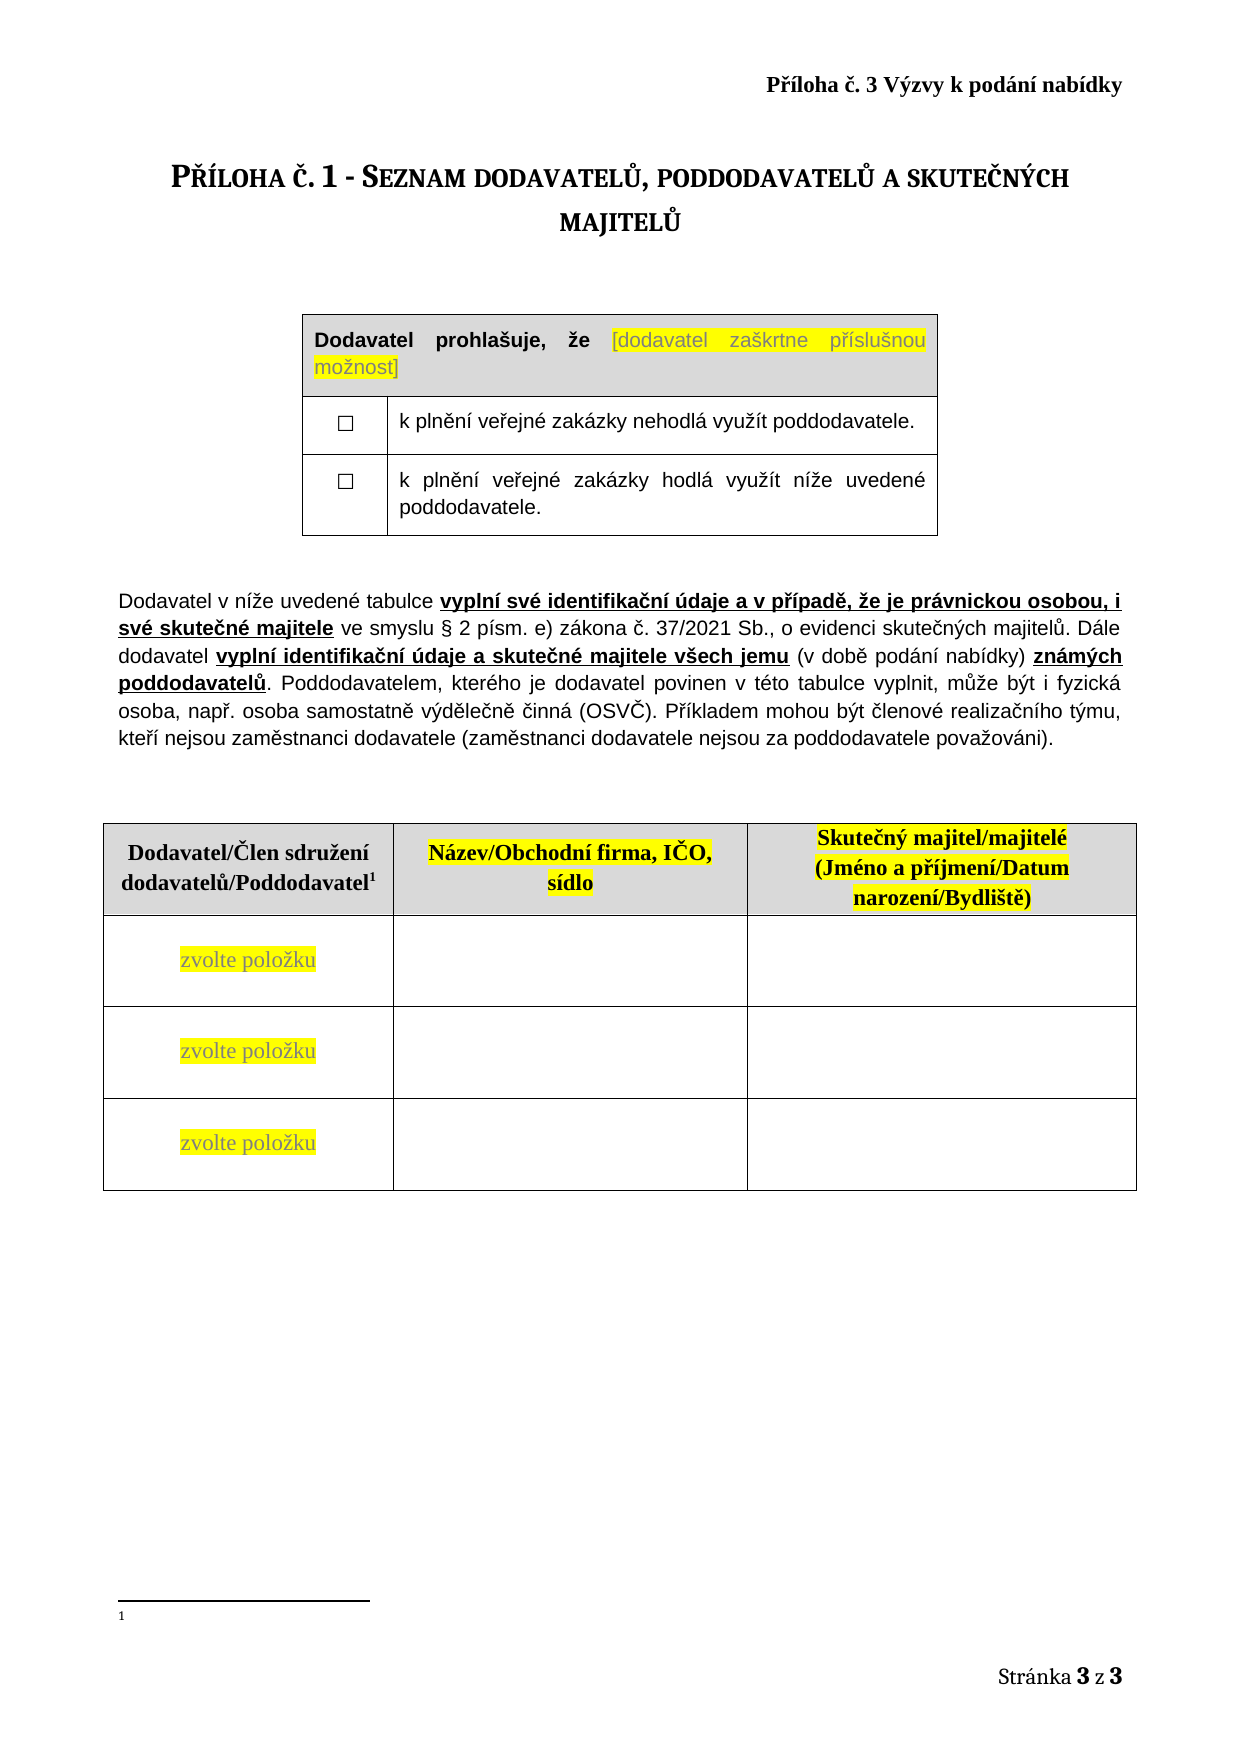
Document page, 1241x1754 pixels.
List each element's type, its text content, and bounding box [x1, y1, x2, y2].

table_cell [394, 1099, 747, 1189]
table_cell [104, 1099, 393, 1189]
table_cell [748, 1099, 1136, 1189]
table_header Dodavatel prohlašuje, že [dodavatel zaškrtne příslušnou možnost] [303, 315, 937, 396]
table_cell [394, 916, 747, 1006]
text Dodavatel v níže uvedené tabulce vyplní své identifikační údaje a v případě, že je právnickou osobou, i své skutečné majitele ve smyslu § 2 písm. e) zákona č. 37/2021 Sb., o evidenci skutečných majitelů. Dále dodavatel vyplní identifikační údaje a skutečné majitele všech jemu (v době podání nabídky) známých poddodavatelů. Poddodavatelem, kterého je dodavatel povinen v této tabulce vyplnit, může být i fyzická osoba, např. osoba samostatně výdělečně činná (OSVČ). Příkladem mohou být členové realizačního týmu, kteří nejsou zaměstnanci dodavatele (zaměstnanci dodavatele nejsou za poddodavatele považováni). [118, 589, 1122, 750]
table_cell [394, 1007, 747, 1098]
text Příloha č. 1 - Seznam dodavatelů, poddodavatelů a skutečných majitelů [118, 157, 1122, 239]
table_header Skutečný majitel/majitelé (Jméno a příjmení/Datum narození/Bydliště) [748, 824, 1136, 914]
table_cell [748, 916, 1136, 1006]
table_cell [748, 1007, 1136, 1098]
table_header Dodavatel/Člen sdružení dodavatelů/Poddodavatel [104, 824, 393, 914]
table_cell [104, 916, 393, 1006]
table_cell k plnění veřejné zakázky hodlá využít níže uvedené poddodavatele. [388, 455, 937, 535]
table_cell k plnění veřejné zakázky nehodlá využít poddodavatele. [388, 397, 937, 454]
table_header Název/Obchodní firma, IČO, sídlo [394, 824, 747, 914]
table_cell [104, 1007, 393, 1098]
